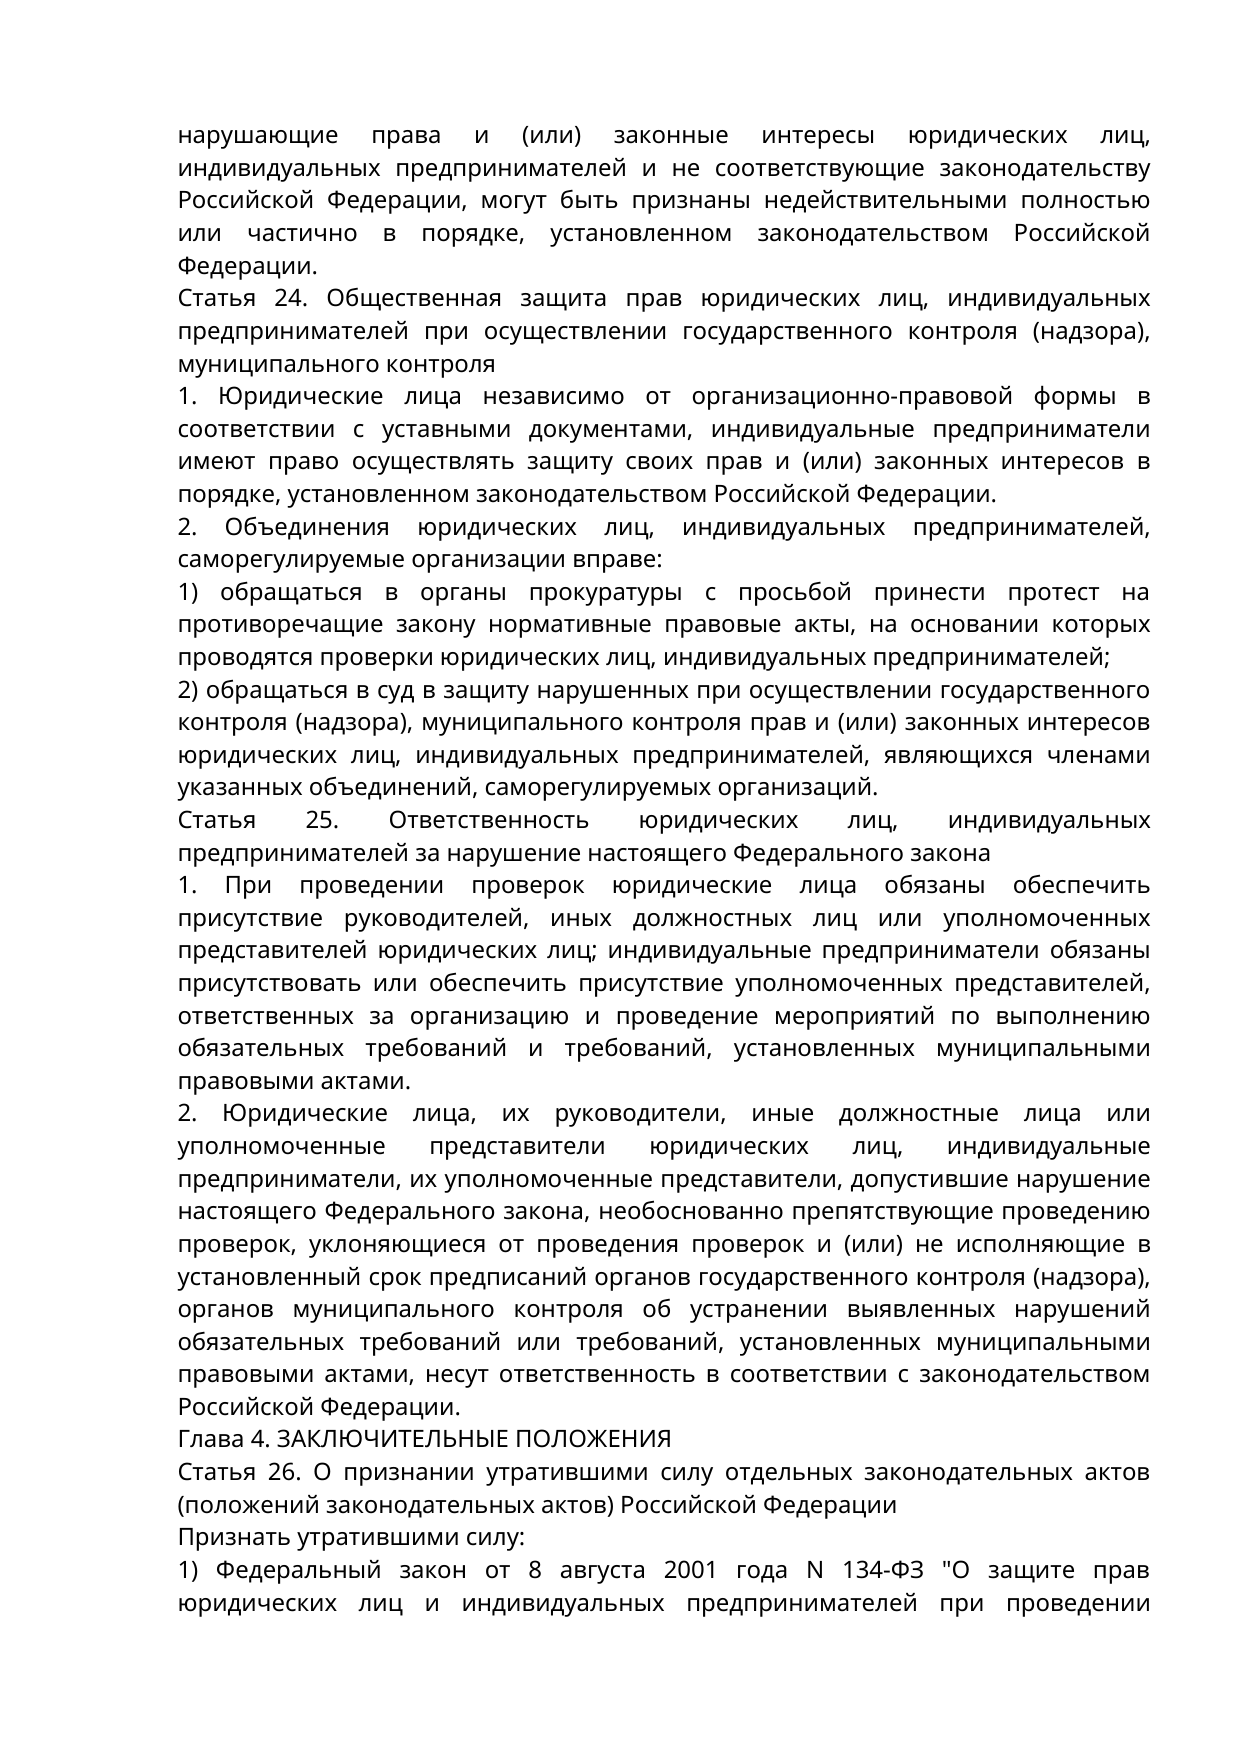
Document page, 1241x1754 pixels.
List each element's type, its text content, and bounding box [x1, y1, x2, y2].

text Статья 25. Ответственность юридических лиц, индивидуальных предпринимателей за нарушение настоящего Федерального закона [177, 803, 1152, 868]
text Признать утратившими силу: [177, 1520, 1152, 1553]
text 2. Юридические лица, их руководители, иные должностные лица или уполномоченные представители юридических лиц, индивидуальные предприниматели, их уполномоченные представители, допустившие нарушение настоящего Федерального закона, необоснованно препятствующие проведению проверок, уклоняющиеся от проведения проверок и (или) не исполняющие в установленный срок предписаний органов государственного контроля (надзора), органов муниципального контроля об устранении выявленных нарушений обязательных требований или требований, установленных муниципальными правовыми актами, несут ответственность в соответствии с законодательством Российской Федерации. [177, 1096, 1152, 1422]
text 2. Объединения юридических лиц, индивидуальных предпринимателей, саморегулируемые организации вправе: [177, 509, 1152, 574]
text Статья 24. Общественная защита прав юридических лиц, индивидуальных предпринимателей при осуществлении государственного контроля (надзора), муниципального контроля [177, 281, 1152, 379]
text 2) обращаться в суд в защиту нарушенных при осуществлении государственного контроля (надзора), муниципального контроля прав и (или) законных интересов юридических лиц, индивидуальных предпринимателей, являющихся членами указанных объединений, саморегулируемых организаций. [177, 672, 1152, 803]
text 1. При проведении проверок юридические лица обязаны обеспечить присутствие руководителей, иных должностных лиц или уполномоченных представителей юридических лиц; индивидуальные предприниматели обязаны присутствовать или обеспечить присутствие уполномоченных представителей, ответственных за организацию и проведение мероприятий по выполнению обязательных требований и требований, установленных муниципальными правовыми актами. [177, 868, 1152, 1096]
text 1) обращаться в органы прокуратуры с просьбой принести протест на противоречащие закону нормативные правовые акты, на основании которых проводятся проверки юридических лиц, индивидуальных предпринимателей; [177, 574, 1152, 672]
text Глава 4. ЗАКЛЮЧИТЕЛЬНЫЕ ПОЛОЖЕНИЯ [177, 1422, 1152, 1455]
text Статья 26. О признании утратившими силу отдельных законодательных актов (положений законодательных актов) Российской Федерации [177, 1455, 1152, 1520]
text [177, 118, 1152, 281]
text 1. Юридические лица независимо от организационно-правовой формы в соответствии с уставными документами, индивидуальные предприниматели имеют право осуществлять защиту своих прав и (или) законных интересов в порядке, установленном законодательством Российской Федерации. [177, 379, 1152, 509]
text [177, 1553, 1152, 1618]
